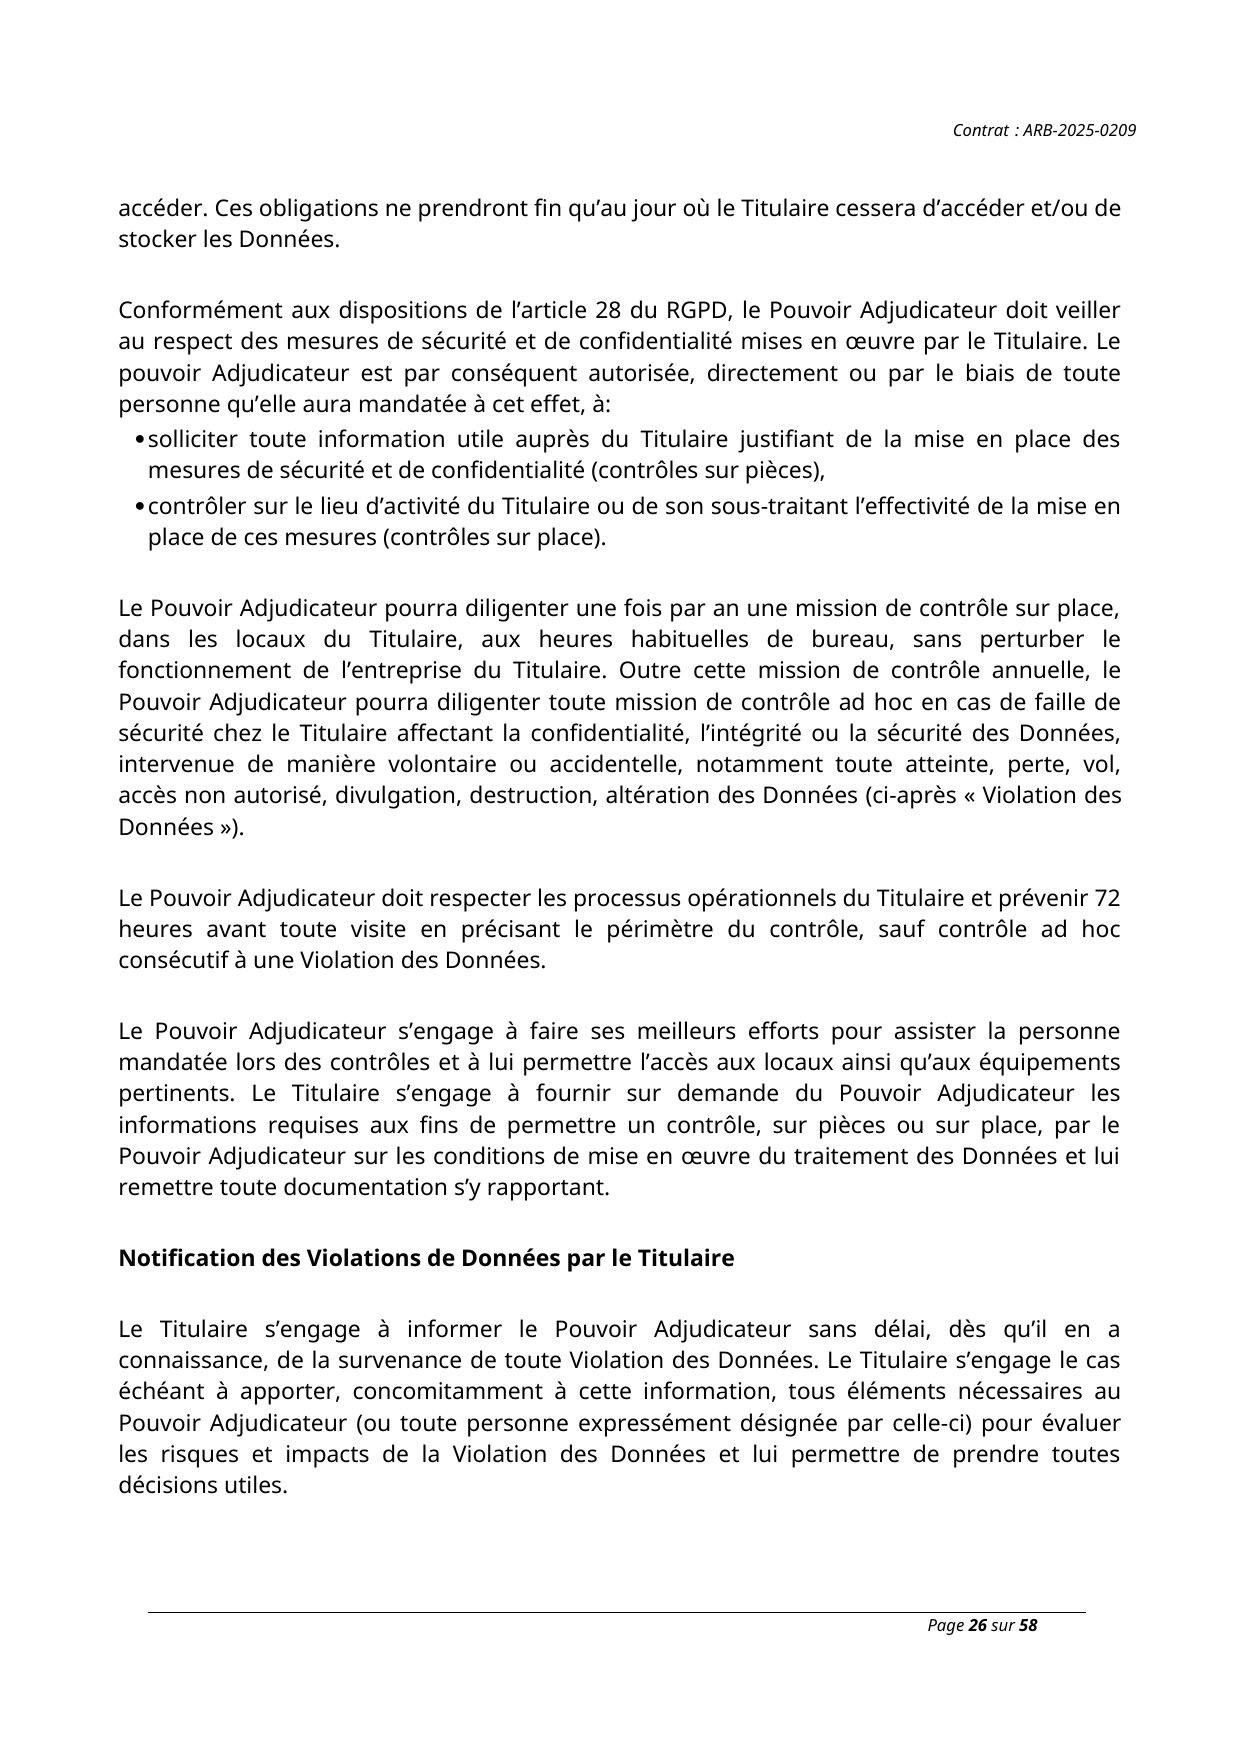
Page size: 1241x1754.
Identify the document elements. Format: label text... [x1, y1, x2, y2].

text Notification des Violations de Données par le Titulaire [118, 1242, 1122, 1273]
text Le Pouvoir Adjudicateur pourra diligenter une fois par an une mission de contrôle sur place, dans les locaux du Titulaire, aux heures habituelles de bureau, sans perturber le fonctionnement de l’entreprise du Titulaire. Outre cette mission de contrôle annuelle, le Pouvoir Adjudicateur pourra diligenter toute mission de contrôle ad hoc en cas de faille de sécurité chez le Titulaire affectant la confidentialité, l’intégrité ou la sécurité des Données, intervenue de manière volontaire ou accidentelle, notamment toute atteinte, perte, vol, accès non autorisé, divulgation, destruction, altération des Données (ci-après « Violation des Données »). [118, 592, 1122, 842]
text Conformément aux dispositions de l’article 28 du RGPD, le Pouvoir Adjudicateur doit veiller au respect des mesures de sécurité et de confidentialité mises en œuvre par le Titulaire. Le pouvoir Adjudicateur est par conséquent autorisée, directement ou par le biais de toute personne qu’elle aura mandatée à cet effet, à: [118, 294, 1122, 419]
list solliciter toute information utile auprès du Titulaire justifiant de la mise en place des mesures de sécurité et de confidentialité (contrôles sur pièces), [136, 423, 1122, 486]
text Le Pouvoir Adjudicateur s’engage à faire ses meilleurs efforts pour assister la personne mandatée lors des contrôles et à lui permettre l’accès aux locaux ainsi qu’aux équipements pertinents. Le Titulaire s’engage à fournir sur demande du Pouvoir Adjudicateur les informations requises aux fins de permettre un contrôle, sur pièces ou sur place, par le Pouvoir Adjudicateur sur les conditions de mise en œuvre du traitement des Données et lui remettre toute documentation s’y rapportant. [118, 1015, 1122, 1202]
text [118, 192, 1122, 254]
list contrôler sur le lieu d’activité du Titulaire ou de son sous-traitant l’effectivité de la mise en place de ces mesures (contrôles sur place). [136, 490, 1122, 552]
text Le Titulaire s’engage à informer le Pouvoir Adjudicateur sans délai, dès qu’il en a connaissance, de la survenance de toute Violation des Données. Le Titulaire s’engage le cas échéant à apporter, concomitamment à cette information, tous éléments nécessaires au Pouvoir Adjudicateur (ou toute personne expressément désignée par celle-ci) pour évaluer les risques et impacts de la Violation des Données et lui permettre de prendre toutes décisions utiles. [118, 1313, 1122, 1500]
text Le Pouvoir Adjudicateur doit respecter les processus opérationnels du Titulaire et prévenir 72 heures avant toute visite en précisant le périmètre du contrôle, sauf contrôle ad hoc consécutif à une Violation des Données. [118, 882, 1122, 975]
